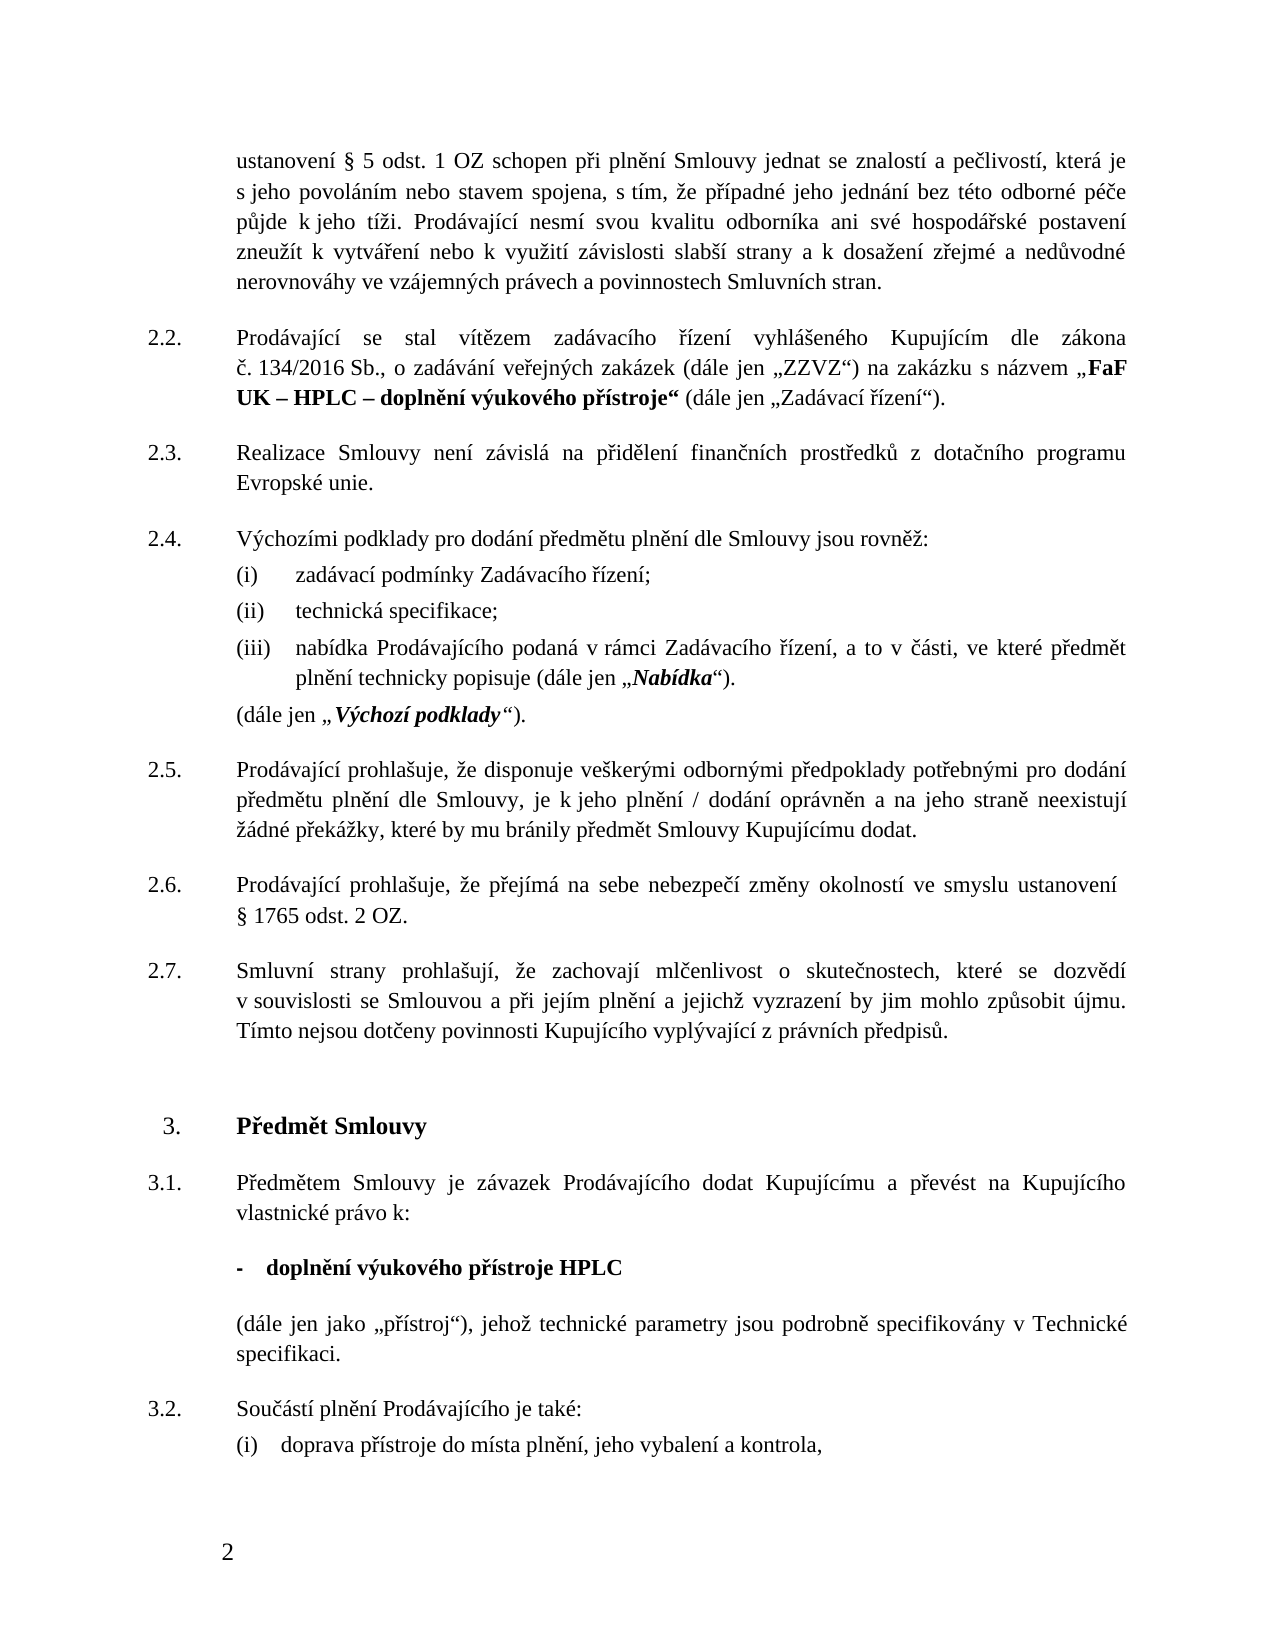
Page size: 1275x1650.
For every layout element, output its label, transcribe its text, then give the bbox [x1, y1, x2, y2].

subtitle Výchozími podklady pro dodání předmětu plnění dle Smlouvy jsou rovněž: [148, 525, 1127, 551]
text (dále jen „Výchozí podklady“). [236, 701, 1127, 727]
subtitle Předmět Smlouvy [162, 1111, 1127, 1140]
list nabídka Prodávajícího podaná v rámci Zadávacího řízení, a to v části, ve které předmět plnění technicky popisuje (dále jen „Nabídka“). [236, 634, 1127, 691]
list zadávací podmínky Zadávacího řízení; [236, 561, 1127, 587]
subtitle Prodávající se stal vítězem zadávacího řízení vyhlášeného Kupujícím dle zákona č. 134/2016 Sb., o zadávání veřejných zakázek (dále jen „ZZVZ“) na zakázku s názvem „FaF UK – HPLC – doplnění výukového přístroje“ (dále jen „Zadávací řízení“). [148, 324, 1127, 410]
subtitle Prodávající prohlašuje, že disponuje veškerými odbornými předpoklady potřebnými pro dodání předmětu plnění dle Smlouvy, je k jeho plnění / dodání oprávněn a na jeho straně neexistují žádné překážky, které by mu bránily předmět Smlouvy Kupujícímu dodat. [148, 756, 1127, 843]
subtitle Předmětem Smlouvy je závazek Prodávajícího dodat Kupujícímu a převést na Kupujícího vlastnické právo k: [148, 1169, 1127, 1226]
list technická specifikace; [236, 598, 1127, 624]
subtitle doplnění výukového přístroje HPLC [236, 1254, 1127, 1281]
subtitle Realizace Smlouvy není závislá na přidělení finančních prostředků z dotačního programu Evropské unie. [148, 439, 1127, 496]
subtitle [148, 148, 1127, 295]
subtitle (dále jen jako „přístroj“), jehož technické parametry jsou podrobně specifikovány v Technické specifikaci. [236, 1310, 1127, 1366]
subtitle Prodávající prohlašuje, že přejímá na sebe nebezpečí změny okolností ve smyslu ustanovení § 1765 odst. 2 OZ. [148, 872, 1127, 928]
subtitle Součástí plnění Prodávajícího je také: [148, 1395, 1127, 1421]
subtitle Smluvní strany prohlašují, že zachovají mlčenlivost o skutečnostech, které se dozvědí v souvislosti se Smlouvou a při jejím plnění a jejichž vyzrazení by jim mohlo způsobit újmu. Tímto nejsou dotčeny povinnosti Kupujícího vyplývající z právních předpisů. [148, 957, 1127, 1044]
list doprava přístroje do místa plnění, jeho vybalení a kontrola, [230, 1432, 1127, 1458]
